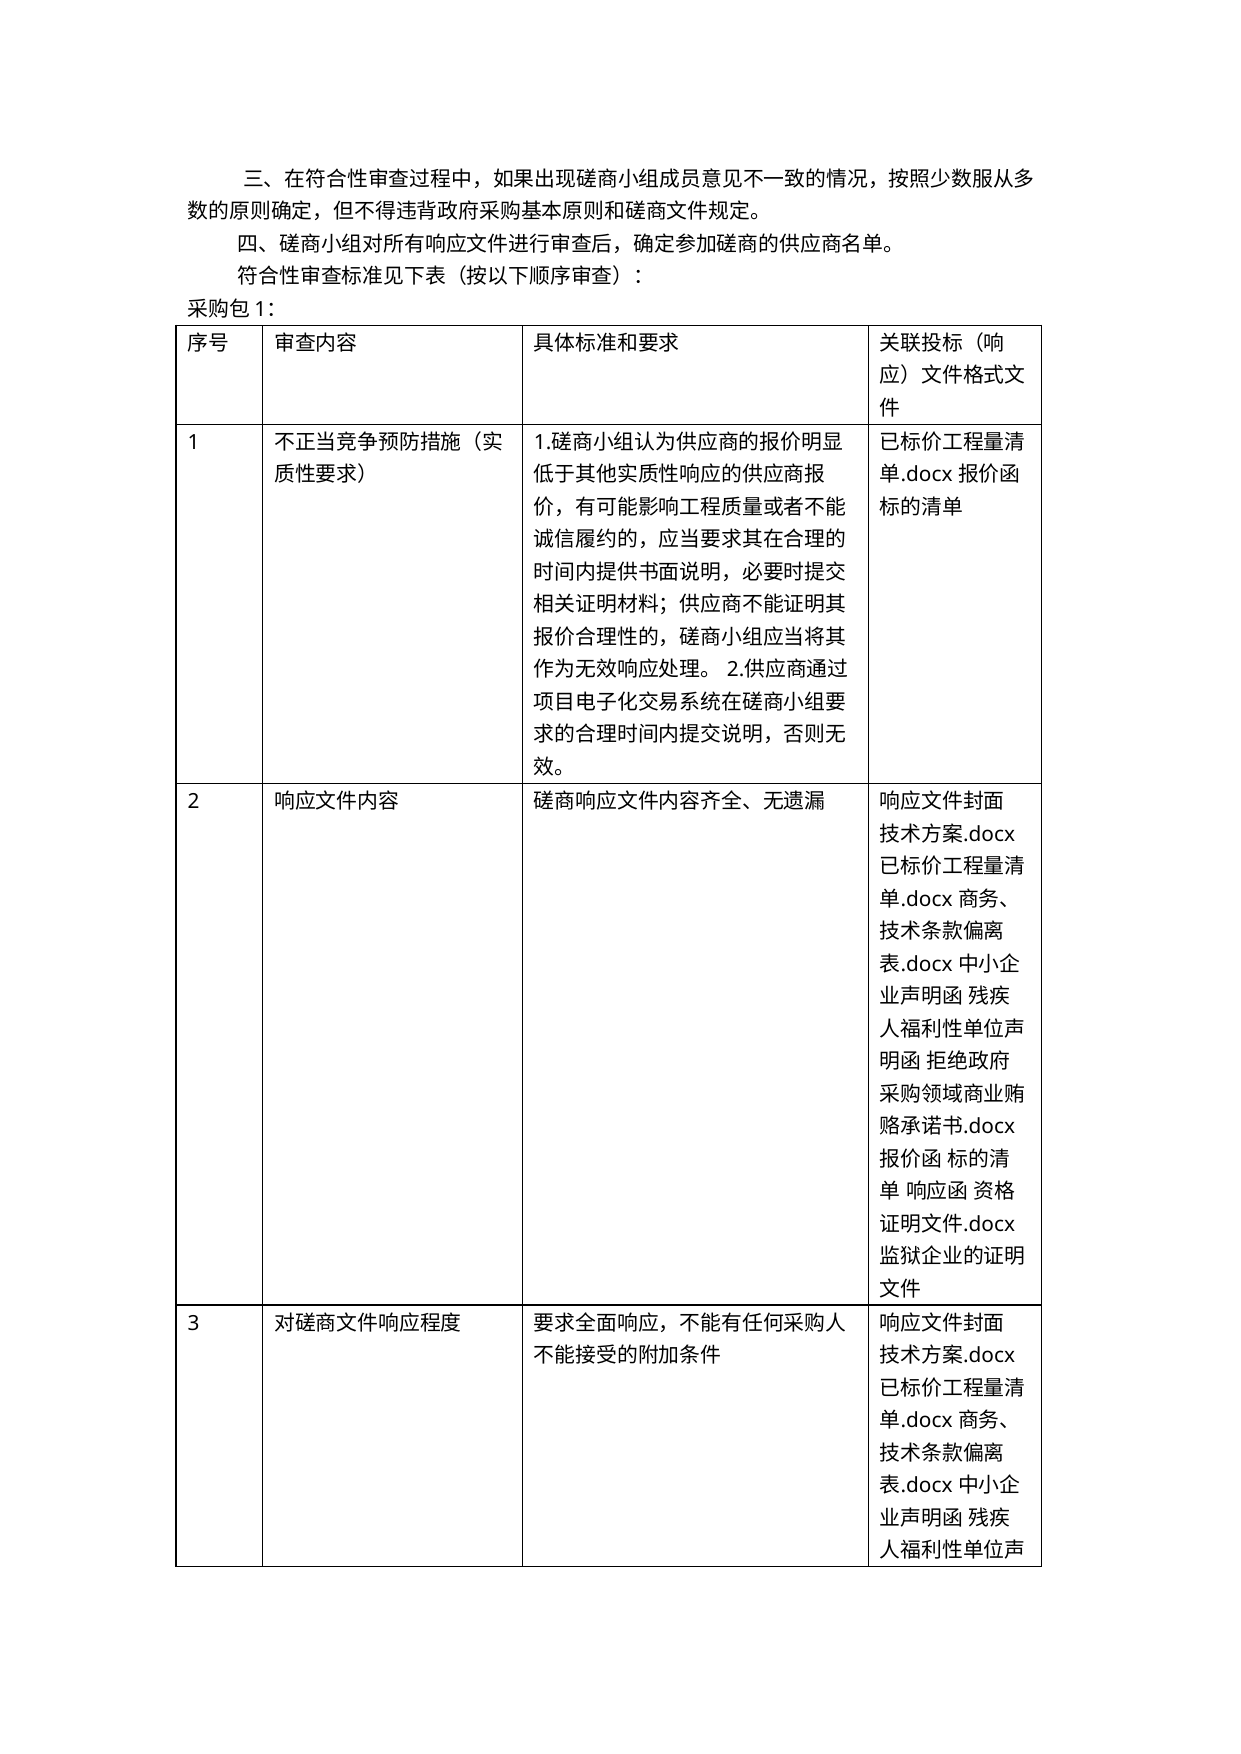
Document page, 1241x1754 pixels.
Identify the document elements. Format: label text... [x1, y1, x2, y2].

text 采购包1： [187, 292, 1053, 324]
table_cell 不正当竞争预防措施（实质性要求） [263, 425, 522, 783]
table_cell 响应文件封面 技术方案.docx 已标价工程量清单.docx 商务、技术条款偏离表.docx 中小企业声明函 残疾人福利性单位声明函 拒绝政府采购领域商业贿赂承诺书.docx 报价函 标的清单 响应函 资格证明文件.docx 监狱企业的证明文件 [869, 784, 1041, 1304]
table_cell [869, 1306, 1041, 1566]
table_header 具体标准和要求 [523, 326, 868, 423]
table_cell 磋商响应文件内容齐全、无遗漏 [523, 784, 868, 1304]
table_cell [523, 1306, 868, 1566]
text 三、在符合性审查过程中，如果出现磋商小组成员意见不一致的情况，按照少数服从多数的原则确定，但不得违背政府采购基本原则和磋商文件规定。 [187, 162, 1053, 227]
table_cell 对磋商文件响应程度 [263, 1306, 522, 1566]
table_cell 1 [177, 425, 262, 783]
table_header 序号 [177, 326, 262, 423]
table_cell 响应文件内容 [263, 784, 522, 1304]
text 符合性审查标准见下表（按以下顺序审查）： [187, 259, 1053, 292]
text 四、磋商小组对所有响应文件进行审查后，确定参加磋商的供应商名单。 [187, 227, 1053, 259]
table_header 关联投标（响应）文件格式文件 [869, 326, 1041, 423]
table_cell 1.磋商小组认为供应商的报价明显低于其他实质性响应的供应商报价，有可能影响工程质量或者不能诚信履约的，应当要求其在合理的时间内提供书面说明，必要时提交相关证明材料；供应商不能证明其报价合理性的，磋商小组应当将其作为无效响应处理。 2.供应商通过项目电子化交易系统在磋商小组要求的合理时间内提交说明，否则无效。 [523, 425, 868, 783]
table_cell 2 [177, 784, 262, 1304]
table_header 审查内容 [263, 326, 522, 423]
table_cell 3 [177, 1306, 262, 1566]
table_cell 已标价工程量清单.docx 报价函 标的清单 [869, 425, 1041, 783]
